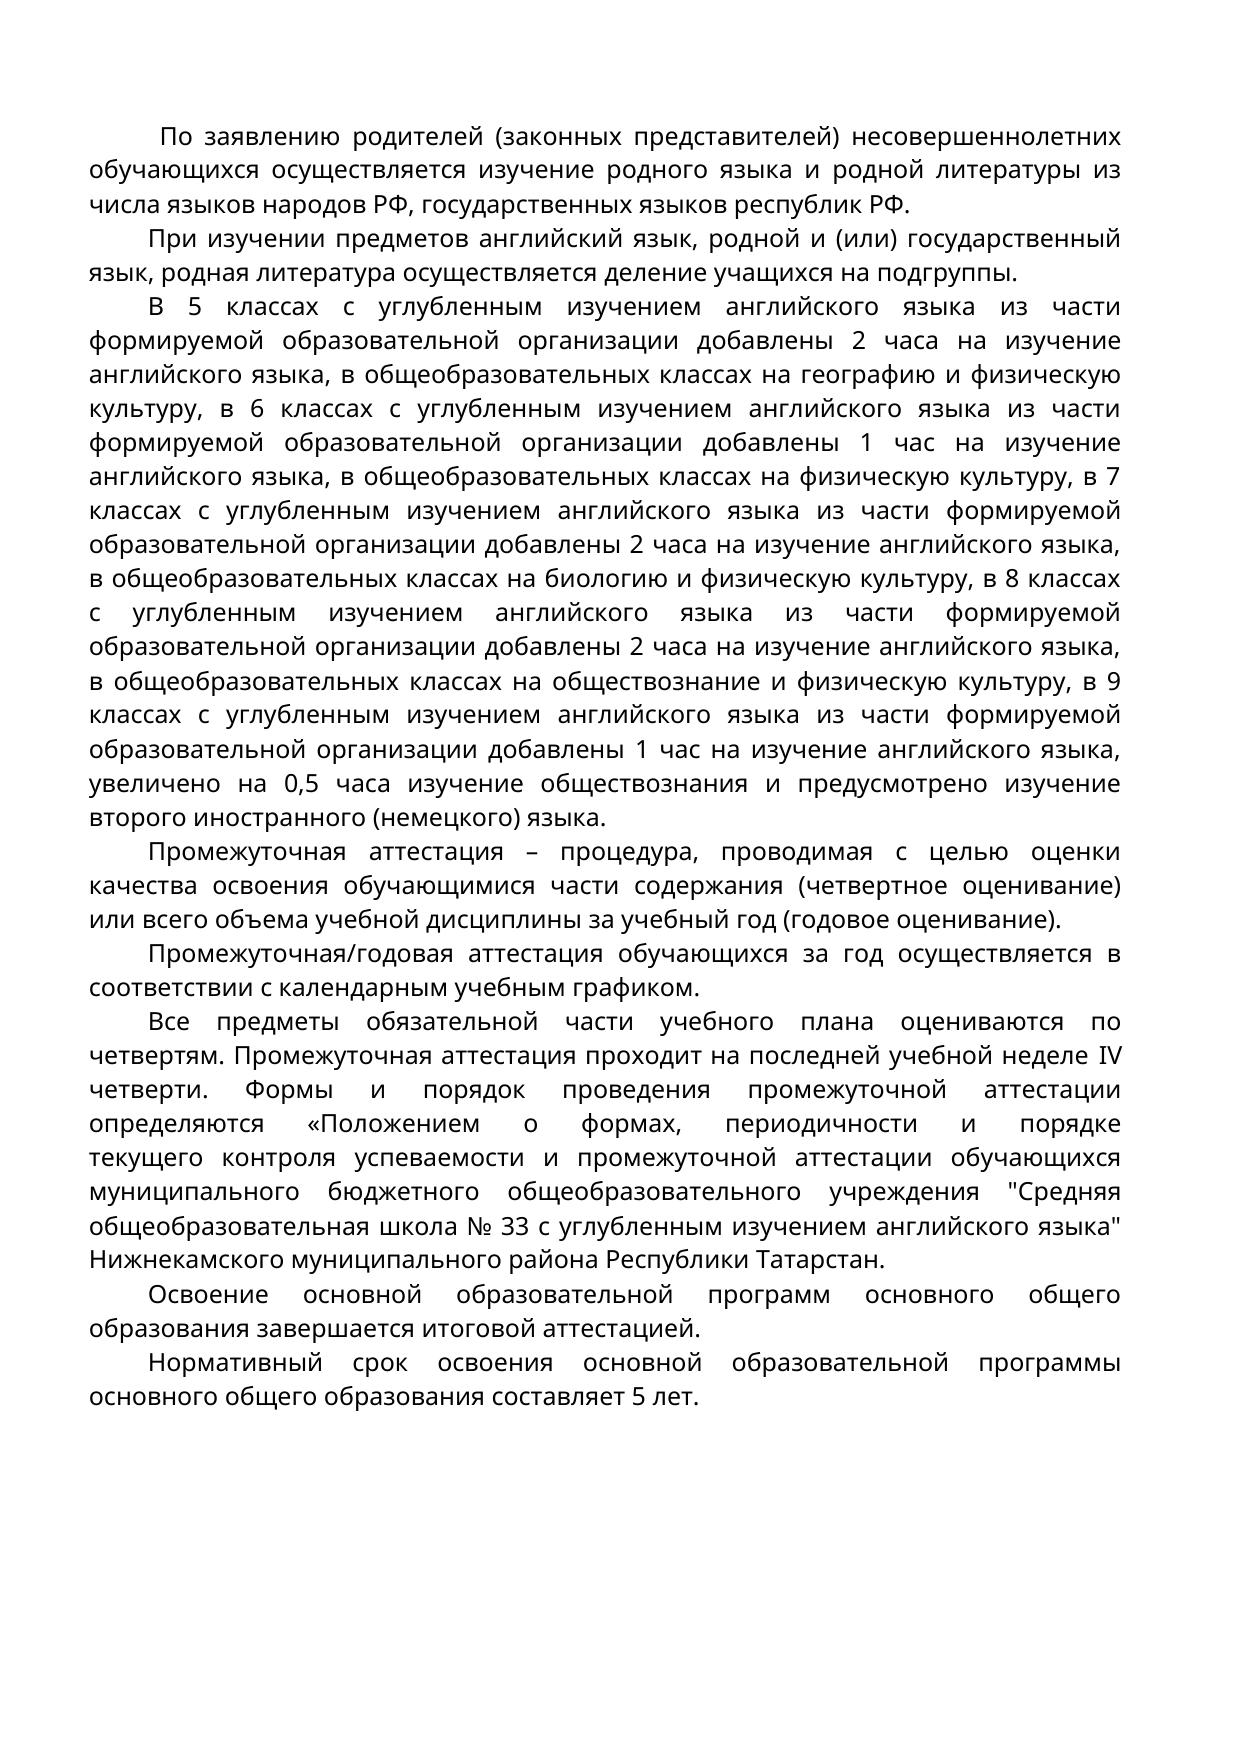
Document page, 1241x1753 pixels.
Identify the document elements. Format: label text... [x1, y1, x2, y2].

text При изучении предметов английский язык, родной и (или) государственный язык, родная литература осуществляется деление учащихся на подгруппы. [89, 220, 1122, 288]
text Все предметы обязательной части учебного плана оцениваются по четвертям. Промежуточная аттестация проходит на последней учебной неделе IV четверти. Формы и порядок проведения промежуточной аттестации определяются «Положением о формах, периодичности и порядке текущего контроля успеваемости и промежуточной аттестации обучающихся муниципального бюджетного общеобразовательного учреждения "Средняя общеобразовательная школа № 33 с углубленным изучением английского языка" Нижнекамского муниципального района Республики Татарстан. [89, 1004, 1122, 1276]
text По заявлению родителей (законных представителей) несовершеннолетних обучающихся осуществляется изучение родного языка и родной литературы из числа языков народов РФ, государственных языков республик РФ. [89, 118, 1122, 220]
text В 5 классах с углубленным изучением английского языка из части формируемой образовательной организации добавлены 2 часа на изучение английского языка, в общеобразовательных классах на географию и физическую культуру, в 6 классах с углубленным изучением английского языка из части формируемой образовательной организации добавлены 1 час на изучение английского языка, в общеобразовательных классах на физическую культуру, в 7 классах с углубленным изучением английского языка из части формируемой образовательной организации добавлены 2 часа на изучение английского языка, в общеобразовательных классах на биологию и физическую культуру, в 8 классах с углубленным изучением английского языка из части формируемой образовательной организации добавлены 2 часа на изучение английского языка, в общеобразовательных классах на обществознание и физическую культуру, в 9 классах с углубленным изучением английского языка из части формируемой образовательной организации добавлены 1 час на изучение английского языка, увеличено на 0,5 часа изучение обществознания и предусмотрено изучение второго иностранного (немецкого) языка. [89, 288, 1122, 833]
text Промежуточная аттестация – процедура, проводимая с целью оценки качества освоения обучающимися части содержания (четвертное оценивание) или всего объема учебной дисциплины за учебный год (годовое оценивание). [89, 833, 1122, 936]
text Промежуточная/годовая аттестация обучающихся за год осуществляется в соответствии с календарным учебным графиком. [89, 936, 1122, 1004]
text Освоение основной образовательной программ основного общего образования завершается итоговой аттестацией. [89, 1276, 1122, 1344]
text Нормативный срок освоения основной образовательной программы основного общего образования составляет 5 лет. [89, 1344, 1122, 1412]
